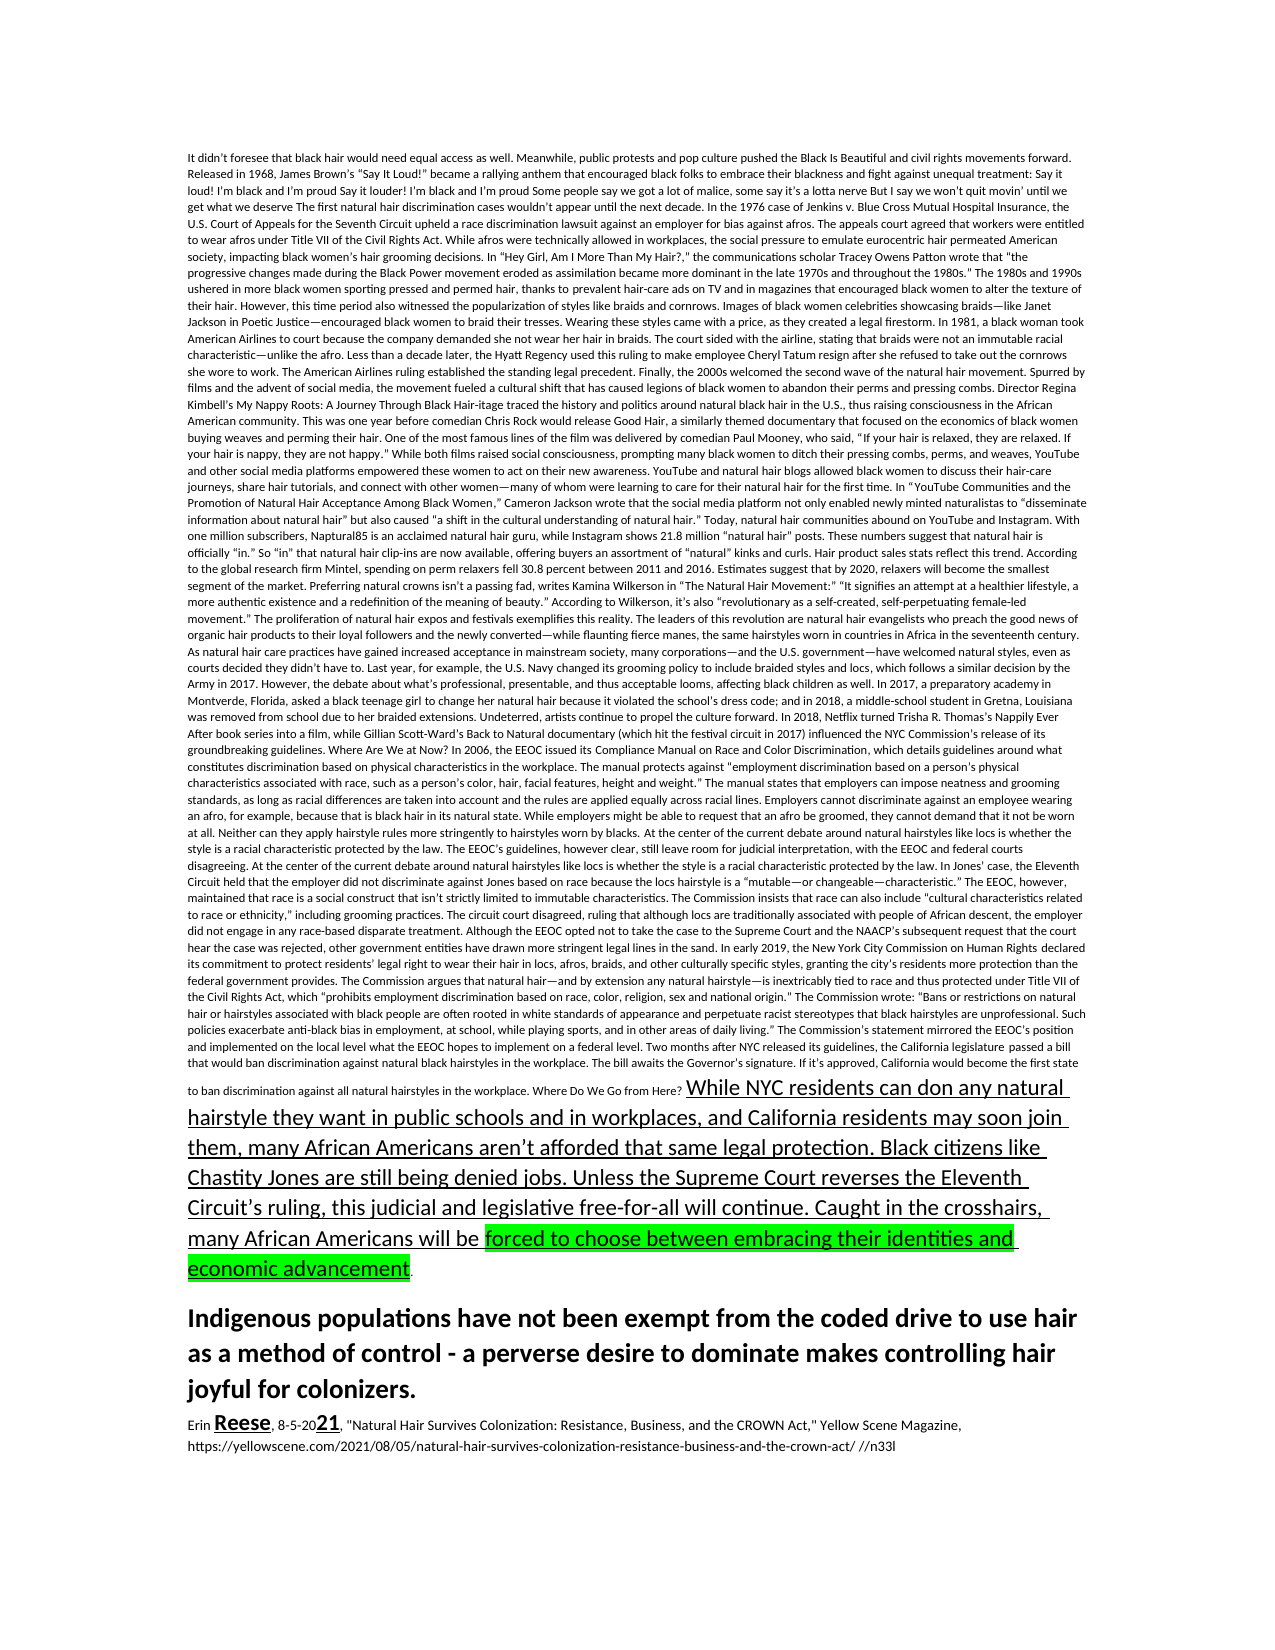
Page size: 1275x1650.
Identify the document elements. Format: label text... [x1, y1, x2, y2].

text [187, 150, 1087, 1282]
subtitle Indigenous populations have not been exempt from the coded drive to use hair as a method of control - a perverse desire to dominate makes controlling hair joyful for colonizers. [187, 1301, 1087, 1405]
text Erin Reese, 8-5-2021, "Natural Hair Survives Colonization: Resistance, Business, and the CROWN Act," Yellow Scene Magazine, https://yellowscene.com/2021/08/05/natural-hair-survives-colonization-resistance-business-and-the-crown-act/ //n33l [187, 1408, 1087, 1455]
